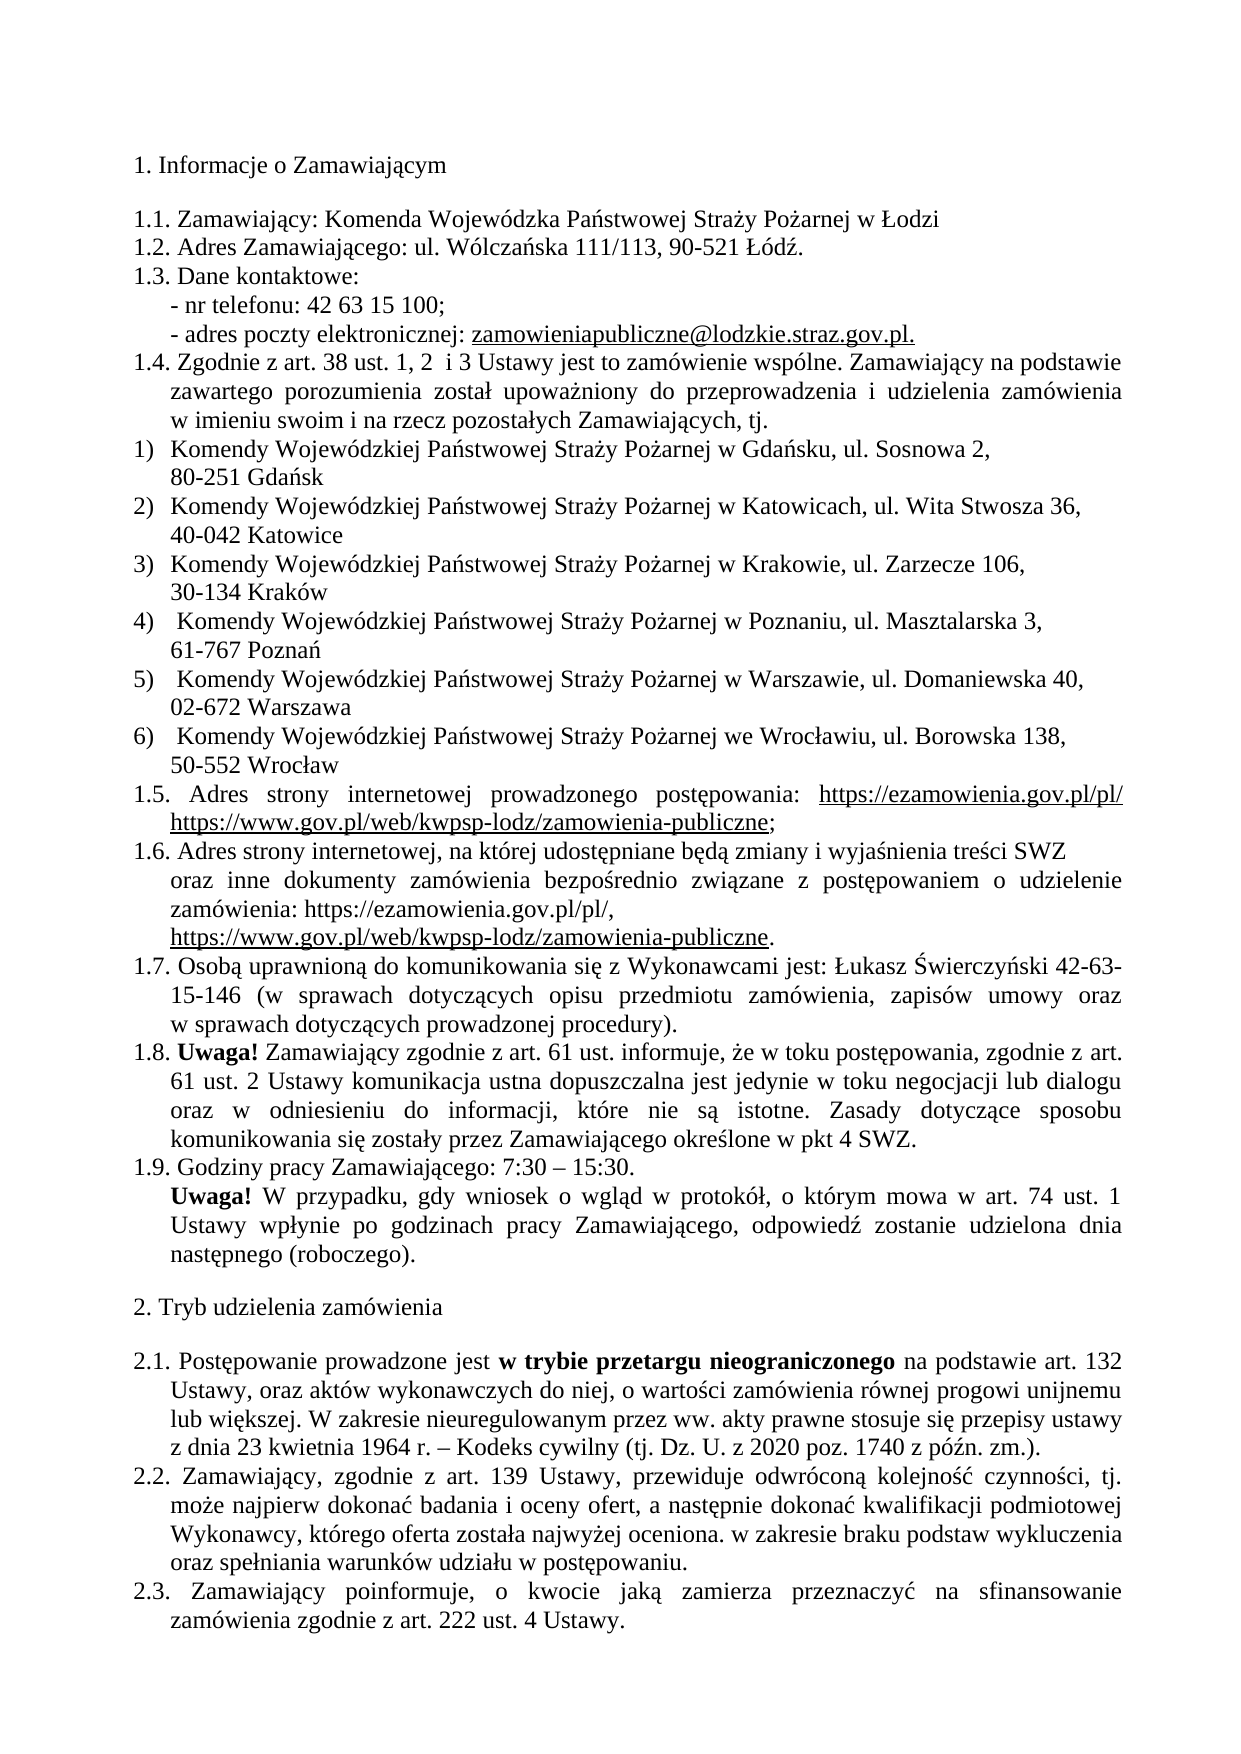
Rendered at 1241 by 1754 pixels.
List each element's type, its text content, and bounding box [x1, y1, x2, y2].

text 61-767 Poznań [133, 635, 1123, 664]
text 2) Komendy Wojewódzkiej Państwowej Straży Pożarnej w Katowicach, ul. Wita Stwosza 36, [133, 491, 1123, 520]
text 1.7. Osobą uprawnioną do komunikowania się z Wykonawcami jest: Łukasz Świerczyński 42-63-15-146 (w sprawach dotyczących opisu przedmiotu zamówienia, zapisów umowy oraz w sprawach dotyczących prowadzonej procedury). [133, 951, 1123, 1037]
text 3) Komendy Wojewódzkiej Państwowej Straży Pożarnej w Krakowie, ul. Zarzecze 106, [133, 549, 1123, 577]
text 02-672 Warszawa [133, 692, 1123, 721]
text 80-251 Gdańsk [133, 462, 1123, 491]
text oraz inne dokumenty zamówienia bezpośrednio związane z postępowaniem o udzielenie zamówienia: https://ezamowienia.gov.pl/pl/, [133, 865, 1123, 922]
text 30-134 Kraków [133, 577, 1123, 606]
text 1.1. Zamawiający: Komenda Wojewódzka Państwowej Straży Pożarnej w Łodzi [133, 204, 1123, 232]
text 4) Komendy Wojewódzkiej Państwowej Straży Pożarnej w Poznaniu, ul. Masztalarska 3, [133, 606, 1123, 635]
text 1.5. Adres strony internetowej prowadzonego postępowania: https://ezamowienia.gov.pl/pl/ https://www.gov.pl/web/kwpsp-lodz/zamowienia-publiczne; [133, 779, 1123, 836]
text 1.8. Uwaga! Zamawiający zgodnie z art. 61 ust. informuje, że w toku postępowania, zgodnie z art. 61 ust. 2 Ustawy komunikacja ustna dopuszczalna jest jedynie w toku negocjacji lub dialogu oraz w odniesieniu do informacji, które nie są istotne. Zasady dotyczące sposobu komunikowania się zostały przez Zamawiającego określone w pkt 4 SWZ. [133, 1037, 1123, 1152]
text 1.9. Godziny pracy Zamawiającego: 7:30 – 15:30. [133, 1152, 1123, 1181]
text 1.2. Adres Zamawiającego: ul. Wólczańska 111/113, 90-521 Łódź. [133, 232, 1123, 261]
text https://www.gov.pl/web/kwpsp-lodz/zamowienia-publiczne. [133, 922, 1123, 951]
text 1.4. Zgodnie z art. 38 ust. 1, 2 i 3 Ustawy jest to zamówienie wspólne. Zamawiający na podstawie zawartego porozumienia został upoważniony do przeprowadzenia i udzielenia zamówienia w imieniu swoim i na rzecz pozostałych Zamawiających, tj. [133, 347, 1123, 434]
text - adres poczty elektronicznej: zamowieniapubliczne@lodzkie.straz.gov.pl. [133, 319, 1123, 347]
text Uwaga! W przypadku, gdy wniosek o wgląd w protokół, o którym mowa w art. 74 ust. 1 Ustawy wpłynie po godzinach pracy Zamawiającego, odpowiedź zostanie udzielona dnia następnego (roboczego). [133, 1181, 1123, 1267]
text 40-042 Katowice [133, 520, 1123, 549]
text 1. Informacje o Zamawiającym [133, 150, 1123, 179]
text 2. Tryb udzielenia zamówienia [133, 1292, 1123, 1321]
text 1.3. Dane kontaktowe: [133, 261, 1123, 290]
text 5) Komendy Wojewódzkiej Państwowej Straży Pożarnej w Warszawie, ul. Domaniewska 40, [133, 664, 1123, 692]
text 50-552 Wrocław [133, 750, 1123, 779]
text - nr telefonu: 42 63 15 100; [133, 290, 1123, 319]
text 2.1. Postępowanie prowadzone jest w trybie przetargu nieograniczonego na podstawie art. 132 Ustawy, oraz aktów wykonawczych do niej, o wartości zamówienia równej progowi unijnemu lub większej. W zakresie nieuregulowanym przez ww. akty prawne stosuje się przepisy ustawy z dnia 23 kwietnia 1964 r. – Kodeks cywilny (tj. Dz. U. z 2020 poz. 1740 z późn. zm.). [133, 1346, 1123, 1461]
text 1) Komendy Wojewódzkiej Państwowej Straży Pożarnej w Gdańsku, ul. Sosnowa 2, [133, 434, 1123, 462]
text 2.3. Zamawiający poinformuje, o kwocie jaką zamierza przeznaczyć na sfinansowanie zamówienia zgodnie z art. 222 ust. 4 Ustawy. [133, 1576, 1123, 1634]
text 2.2. Zamawiający, zgodnie z art. 139 Ustawy, przewiduje odwróconą kolejność czynności, tj. może najpierw dokonać badania i oceny ofert, a następnie dokonać kwalifikacji podmiotowej Wykonawcy, którego oferta została najwyżej oceniona. w zakresie braku podstaw wykluczenia oraz spełniania warunków udziału w postępowaniu. [133, 1461, 1123, 1576]
text 6) Komendy Wojewódzkiej Państwowej Straży Pożarnej we Wrocławiu, ul. Borowska 138, [133, 721, 1123, 750]
text 1.6. Adres strony internetowej, na której udostępniane będą zmiany i wyjaśnienia treści SWZ [133, 836, 1123, 865]
